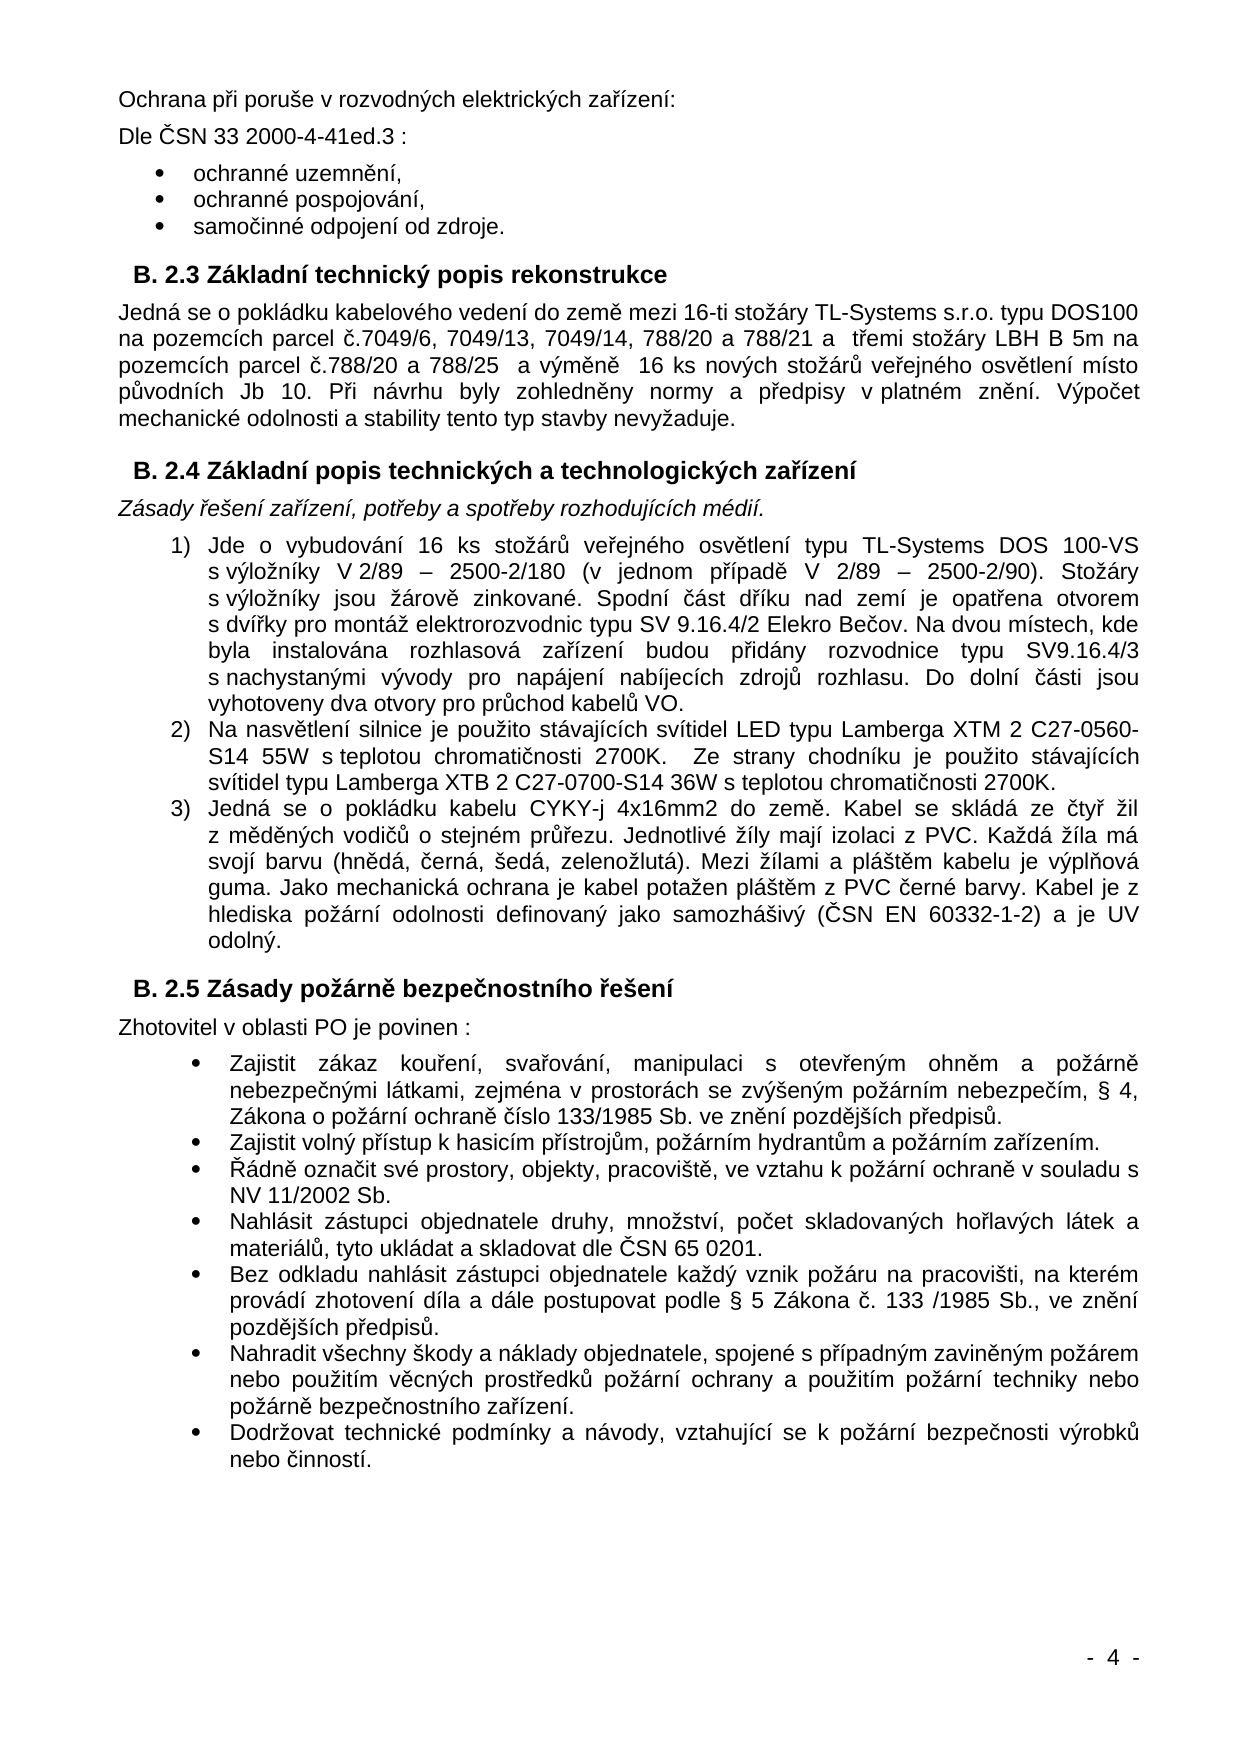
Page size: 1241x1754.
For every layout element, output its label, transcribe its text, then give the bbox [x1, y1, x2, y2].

subtitle Zásady požárně bezpečnostního řešení [133, 974, 1140, 1003]
list Dodržovat technické podmínky a návody, vztahující se k požární bezpečnosti výrobků nebo činností. [192, 1419, 1140, 1472]
text Jedná se o pokládku kabelu CYKY-j 4x16mm2 do země. Kabel se skládá ze čtyř žil z měděných vodičů o stejném průřezu. Jednotlivé žíly mají izolaci z PVC. Každá žíla má svojí barvu (hnědá, černá, šedá, zelenožlutá). Mezi žílami a pláštěm kabelu je výplňová guma. Jako mechanická ochrana je kabel potažen pláštěm z PVC černé barvy. Kabel je z hlediska požární odolnosti definovaný jako samozhášivý (ČSN EN 60332-1-2) a je UV odolný. [170, 795, 1140, 953]
text Jde o vybudování 16 ks stožárů veřejného osvětlení typu TL-Systems DOS 100-VS s výložníky V 2/89 – 2500-2/180 (v jednom případě V 2/89 – 2500-2/90). Stožáry s výložníky jsou žárově zinkované. Spodní část dříku nad zemí je opatřena otvorem s dvířky pro montáž elektrorozvodnic typu SV 9.16.4/2 Elekro Bečov. Na dvou místech, kde byla instalována rozhlasová zařízení budou přidány rozvodnice typu SV9.16.4/3 s nachystanými vývody pro napájení nabíjecích zdrojů rozhlasu. Do dolní části jsou vyhotoveny dva otvory pro průchod kabelů VO. [170, 532, 1140, 716]
text Zhotovitel v oblasti PO je povinen : [118, 1013, 1140, 1040]
list Nahlásit zástupci objednatele druhy, množství, počet skladovaných hořlavých látek a materiálů, tyto ukládat a skladovat dle ČSN 65 0201. [192, 1208, 1140, 1261]
text Dle ČSN 33 2000-4-41ed.3 : [118, 123, 1140, 149]
text Ochrana při poruše v rozvodných elektrických zařízení: [118, 86, 1140, 113]
list Řádně označit své prostory, objekty, pracoviště, ve vztahu k požární ochraně v souladu s NV 11/2002 Sb. [192, 1156, 1140, 1208]
list ochranné uzemnění, [156, 160, 1140, 186]
subtitle Základní technický popis rekonstrukce [133, 260, 1140, 289]
list ochranné pospojování, [156, 186, 1140, 213]
text Zásady řešení zařízení, potřeby a spotřeby rozhodujících médií. [118, 495, 1140, 521]
list Zajistit zákaz kouření, svařování, manipulaci s otevřeným ohněm a požárně nebezpečnými látkami, zejména v prostorách se zvýšeným požárním nebezpečím, § 4, Zákona o požární ochraně číslo 133/1985 Sb. ve znění pozdějších předpisů. [192, 1050, 1140, 1129]
list Bez odkladu nahlásit zástupci objednatele každý vznik požáru na pracovišti, na kterém provádí zhotovení díla a dále postupovat podle § 5 Zákona č. 133 /1985 Sb., ve znění pozdějších předpisů. [192, 1261, 1140, 1340]
list Zajistit volný přístup k hasicím přístrojům, požárním hydrantům a požárním zařízením. [192, 1129, 1140, 1156]
list Nahradit všechny škody a náklady objednatele, spojené s případným zaviněným požárem nebo použitím věcných prostředků požární ochrany a použitím požární techniky nebo požárně bezpečnostního zařízení. [192, 1340, 1140, 1419]
subtitle Základní popis technických a technologických zařízení [133, 456, 1140, 484]
list samočinné odpojení od zdroje. [156, 213, 1140, 239]
text Na nasvětlení silnice je použito stávajících svítidel LED typu Lamberga XTM 2 C27-0560-S14 55W s teplotou chromatičnosti 2700K. Ze strany chodníku je použito stávajících svítidel typu Lamberga XTB 2 C27-0700-S14 36W s teplotou chromatičnosti 2700K. [170, 716, 1140, 795]
text Jedná se o pokládku kabelového vedení do země mezi 16-ti stožáry TL-Systems s.r.o. typu DOS100 na pozemcích parcel č.7049/6, 7049/13, 7049/14, 788/20 a 788/21 a třemi stožáry LBH B 5m na pozemcích parcel č.788/20 a 788/25 a výměně 16 ks nových stožárů veřejného osvětlení místo původních Jb 10. Při návrhu byly zohledněny normy a předpisy v platném znění. Výpočet mechanické odolnosti a stability tento typ stavby nevyžaduje. [118, 299, 1140, 431]
